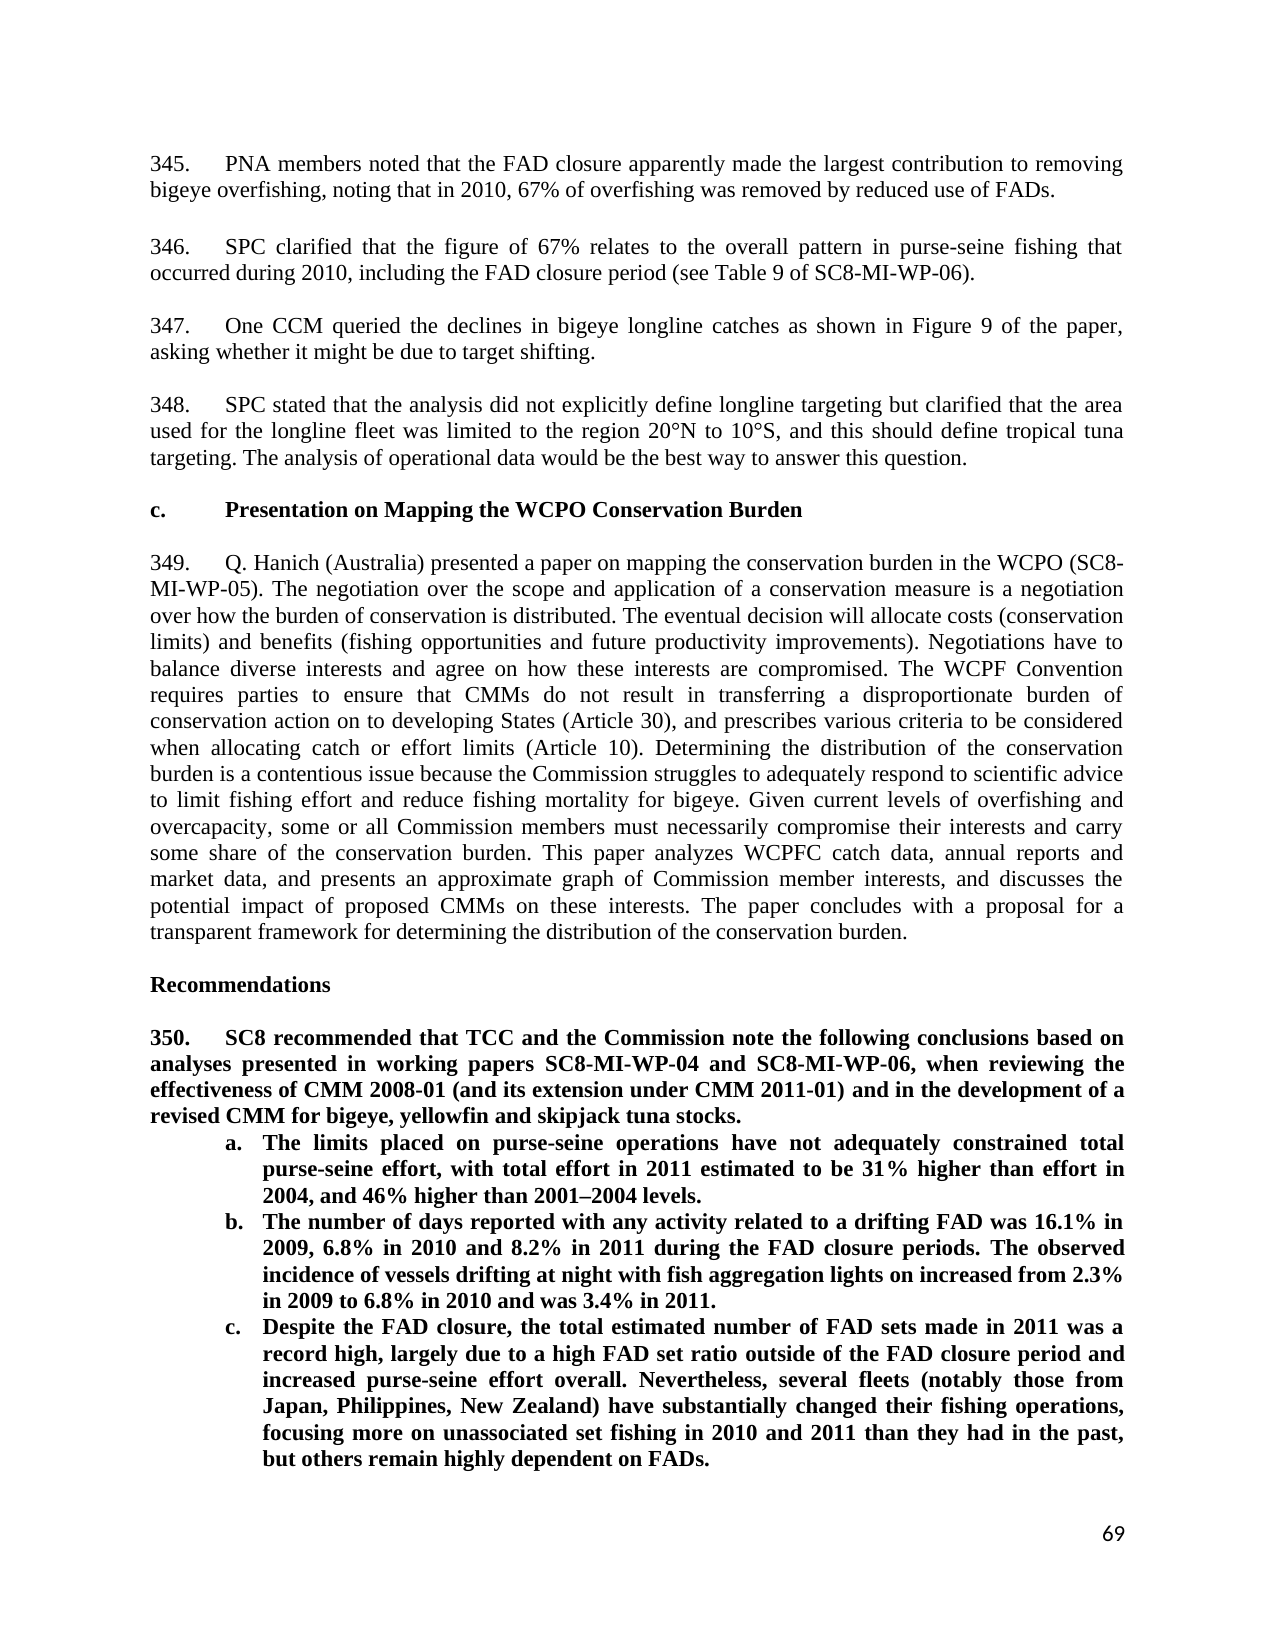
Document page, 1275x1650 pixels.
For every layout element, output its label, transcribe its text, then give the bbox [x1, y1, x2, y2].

list PNA members noted that the FAD closure apparently made the largest contribution to removing bigeye overfishing, noting that in 2010, 67% of overfishing was removed by reduced use of FADs. [150, 150, 1125, 203]
text Recommendations [150, 971, 1125, 997]
list Despite the FAD closure, the total estimated number of FAD sets made in 2011 was a record high, largely due to a high FAD set ratio outside of the FAD closure period and increased purse-seine effort overall. Nevertheless, several fleets (notably those from Japan, Philippines, New Zealand) have substantially changed their fishing operations, focusing more on unassociated set fishing in 2010 and 2011 than they had in the past, but others remain highly dependent on FADs. [225, 1313, 1125, 1472]
list The limits placed on purse-seine operations have not adequately constrained total purse-seine effort, with total effort in 2011 estimated to be 31% higher than effort in 2004, and 46% higher than 2001–2004 levels. [225, 1129, 1125, 1208]
list SPC clarified that the figure of 67% relates to the overall pattern in purse-seine fishing that occurred during 2010, including the FAD closure period (see Table 9 of SC8-MI-WP-06). [150, 233, 1125, 286]
list SC8 recommended that TCC and the Commission note the following conclusions based on analyses presented in working papers SC8-MI-WP-04 and SC8-MI-WP-06, when reviewing the effectiveness of CMM 2008-01 (and its extension under CMM 2011-01) and in the development of a revised CMM for bigeye, yellowfin and skipjack tuna stocks. [150, 1023, 1125, 1129]
list Q. Hanich (Australia) presented a paper on mapping the conservation burden in the WCPO (SC8-MI-WP-05). The negotiation over the scope and application of a conservation measure is a negotiation over how the burden of conservation is distributed. The eventual decision will allocate costs (conservation limits) and benefits (fishing opportunities and future productivity improvements). Negotiations have to balance diverse interests and agree on how these interests are compromised. The WCPF Convention requires parties to ensure that CMMs do not result in transferring a disproportionate burden of conservation action on to developing States (Article 30), and prescribes various criteria to be considered when allocating catch or effort limits (Article 10). Determining the distribution of the conservation burden is a contentious issue because the Commission struggles to adequately respond to scientific advice to limit fishing effort and reduce fishing mortality for bigeye. Given current levels of overfishing and overcapacity, some or all Commission members must necessarily compromise their interests and carry some share of the conservation burden. This paper analyzes WCPFC catch data, annual reports and market data, and presents an approximate graph of Commission member interests, and discusses the potential impact of proposed CMMs on these interests. The paper concludes with a proposal for a transparent framework for determining the distribution of the conservation burden. [150, 549, 1125, 944]
list SPC stated that the analysis did not explicitly define longline targeting but clarified that the area used for the longline fleet was limited to the region 20°N to 10°S, and this should define tropical tuna targeting. The analysis of operational data would be the best way to answer this question. [150, 391, 1125, 470]
list The number of days reported with any activity related to a drifting FAD was 16.1% in 2009, 6.8% in 2010 and 8.2% in 2011 during the FAD closure periods. The observed incidence of vessels drifting at night with fish aggregation lights on increased from 2.3% in 2009 to 6.8% in 2010 and was 3.4% in 2011. [225, 1208, 1125, 1313]
list Presentation on Mapping the WCPO Conservation Burden [150, 496, 1125, 523]
list One CCM queried the declines in bigeye longline catches as shown in Figure 9 of the paper, asking whether it might be due to target shifting. [150, 312, 1125, 365]
